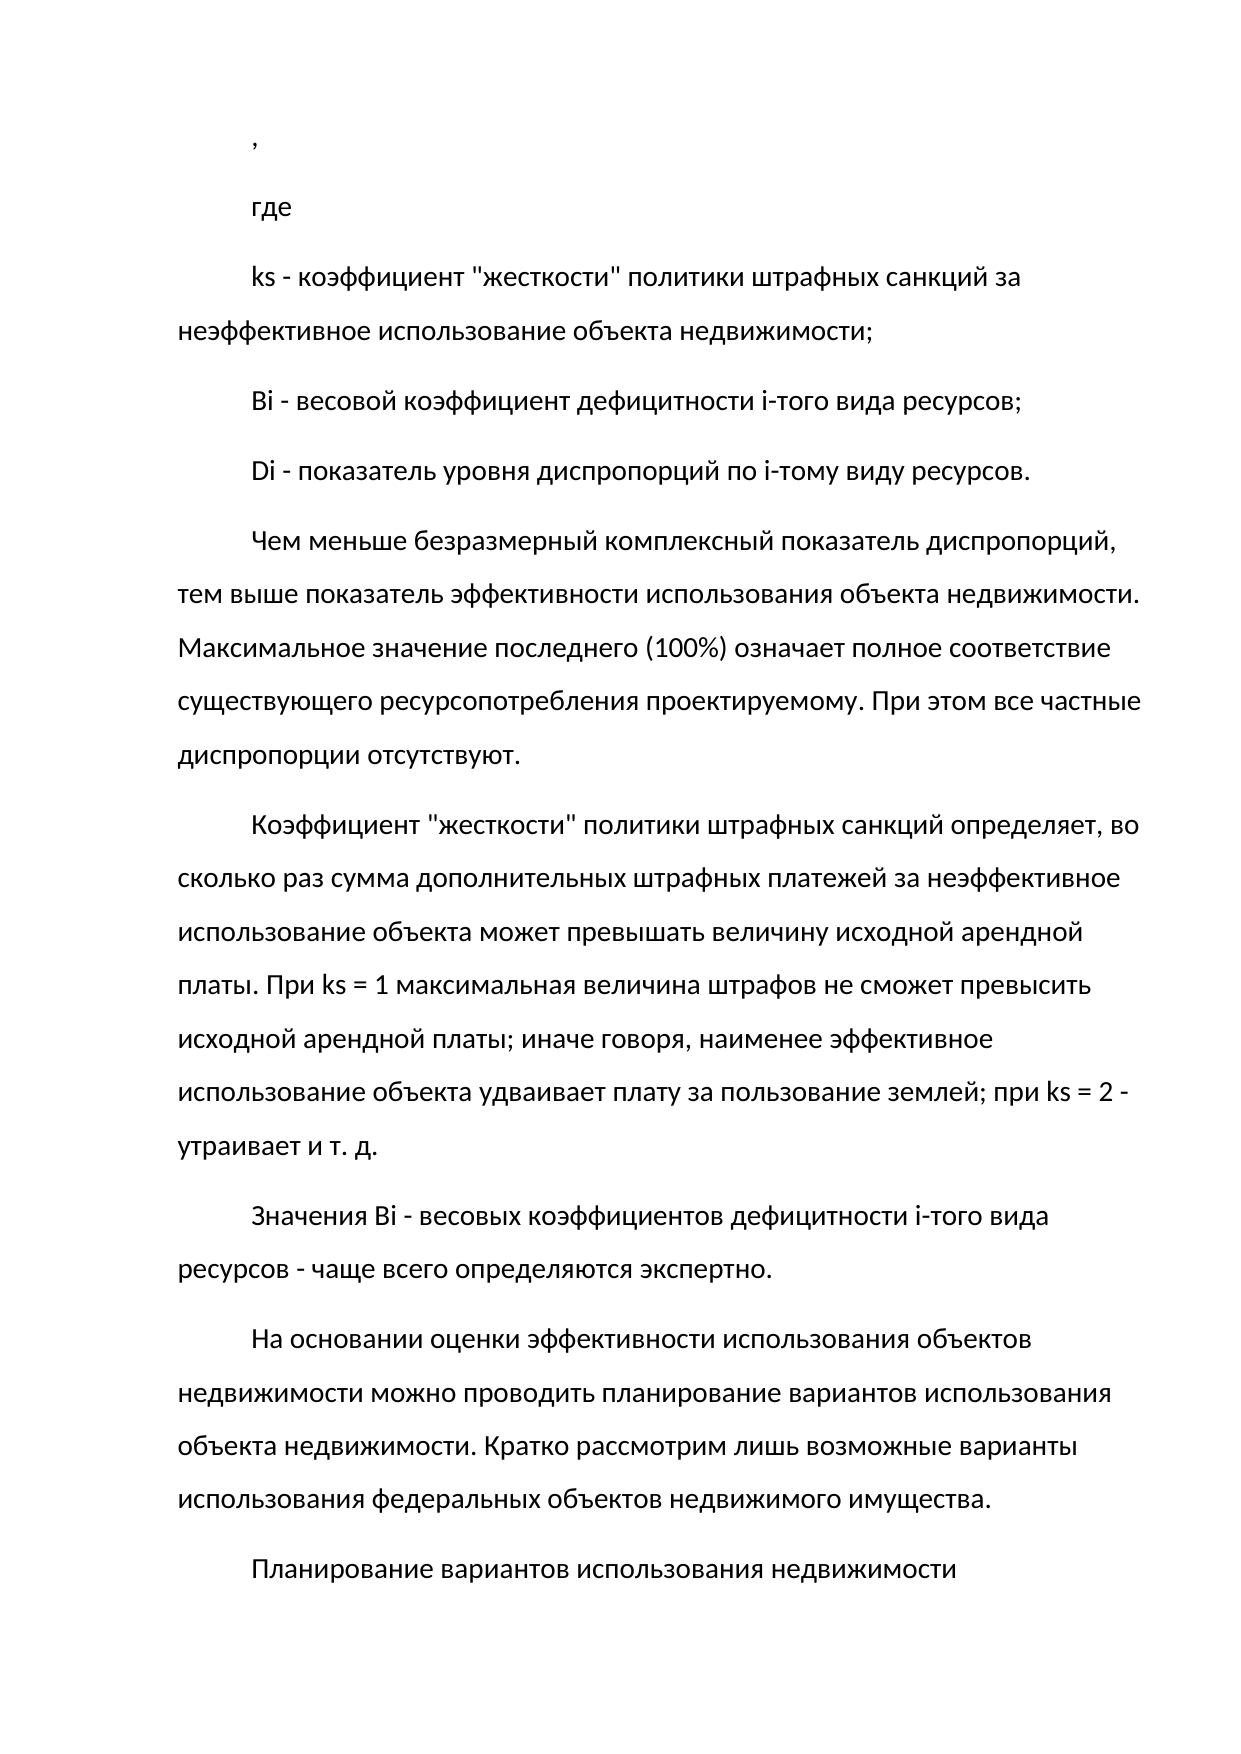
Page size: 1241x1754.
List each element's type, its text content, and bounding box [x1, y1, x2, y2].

text Планирование вариантов использования недвижимости [177, 1551, 1152, 1586]
text Значения Bi - весовых коэффициентов дефицитности i-того вида ресурсов - чаще всего определяются экспертно. [177, 1197, 1152, 1286]
text Коэффициент "жесткости" политики штрафных санкций определяет, во сколько раз сумма дополнительных штрафных платежей за неэффективное использование объекта может превышать величину исходной арендной платы. При ks = 1 максимальная величина штрафов не сможет превысить исходной арендной платы; иначе говоря, наименее эффективное использование объекта удваивает плату за пользование землей; при ks = 2 - утраивает и т. д. [177, 806, 1152, 1162]
text Bi - весовой коэффициент дефицитности i-того вида ресурсов; [177, 382, 1152, 417]
text , [177, 118, 1152, 154]
text где [177, 188, 1152, 224]
text Чем меньше безразмерный комплексный показатель диспропорций, тем выше показатель эффективности использования объекта недвижимости. Максимальное значение последнего (100%) означает полное соответствие существующего ресурсопотребления проектируемому. При этом все частные диспропорции отсутствуют. [177, 522, 1152, 771]
text Di - показатель уровня диспропорций по i-тому виду ресурсов. [177, 452, 1152, 488]
text На основании оценки эффективности использования объектов недвижимости можно проводить планирование вариантов использования объекта недвижимости. Кратко рассмотрим лишь возможные варианты использования федеральных объектов недвижимого имущества. [177, 1320, 1152, 1516]
text ks - коэффициент "жесткости" политики штрафных санкций за неэффективное использование объекта недвижимости; [177, 258, 1152, 347]
